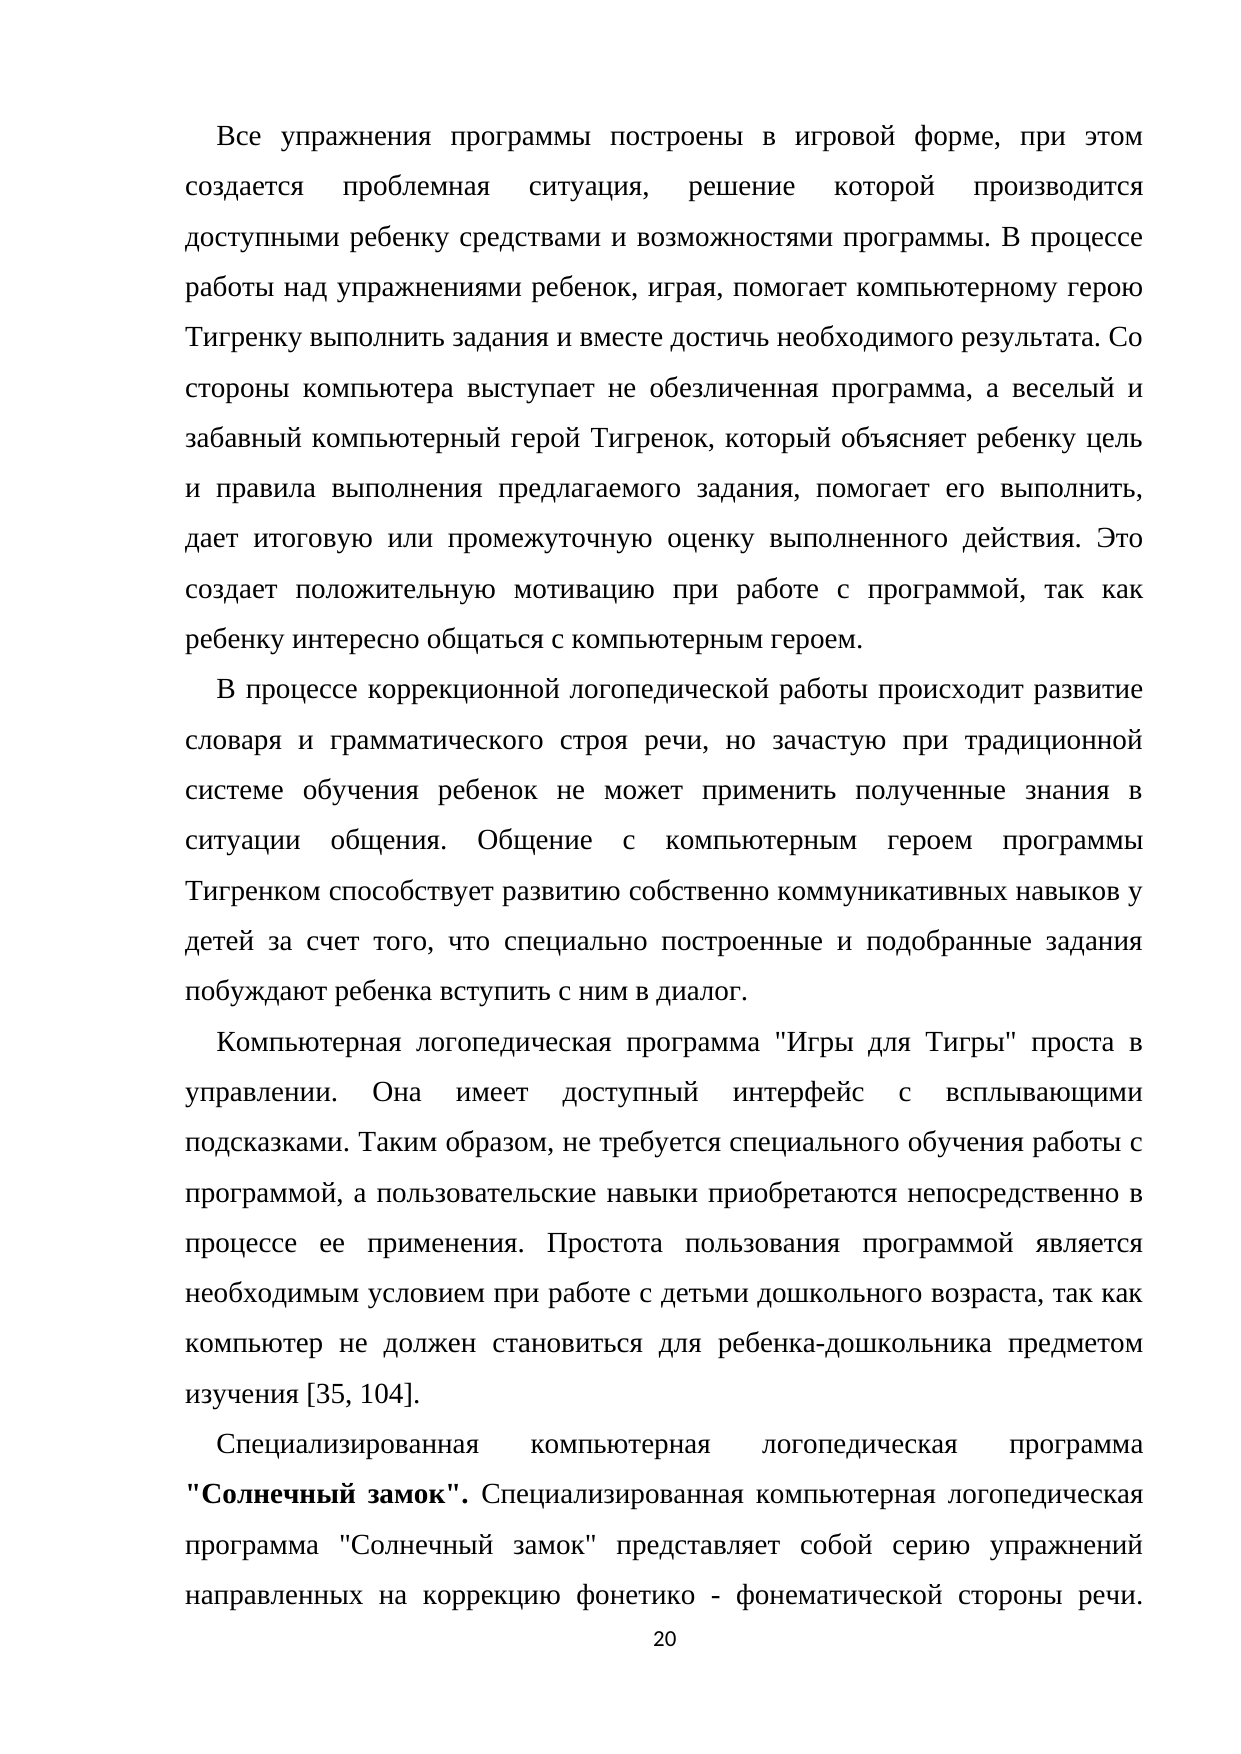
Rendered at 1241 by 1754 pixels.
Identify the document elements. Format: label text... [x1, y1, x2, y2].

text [185, 1426, 1144, 1611]
text Компьютерная логопедическая программа "Игры для Тигры" проста в управлении. Она имеет доступный интерфейс с всплывающими подсказками. Таким образом, не требуется специального обучения работы с программой, а пользовательские навыки приобретаются непосредственно в процессе ее применения. Простота пользования программой является необходимым условием при работе с детьми дошкольного возраста, так как компьютер не должен становиться для ребенка-дошкольника предметом изучения [35, 104]. [185, 1024, 1144, 1409]
text В процессе коррекционной логопедической работы происходит развитие словаря и грамматического строя речи, но зачастую при традиционной системе обучения ребенок не может применить полученные знания в ситуации общения. Общение с компьютерным героем программы Тигренком способствует развитию собственно коммуникативных навыков у детей за счет того, что специально построенные и подобранные задания побуждают ребенка вступить с ним в диалог. [185, 672, 1144, 1007]
text Все упражнения программы построены в игровой форме, при этом создается проблемная ситуация, решение которой производится доступными ребенку средствами и возможностями программы. В процессе работы над упражнениями ребенок, играя, помогает компьютерному герою Тигренку выполнить задания и вместе достичь необходимого результата. Со стороны компьютера выступает не обезличенная программа, а веселый и забавный компьютерный герой Тигренок, который объясняет ребенку цель и правила выполнения предлагаемого задания, помогает его выполнить, дает итоговую или промежуточную оценку выполненного действия. Это создает положительную мотивацию при работе с программой, так как ребенку интересно общаться с компьютерным героем. [185, 118, 1144, 655]
